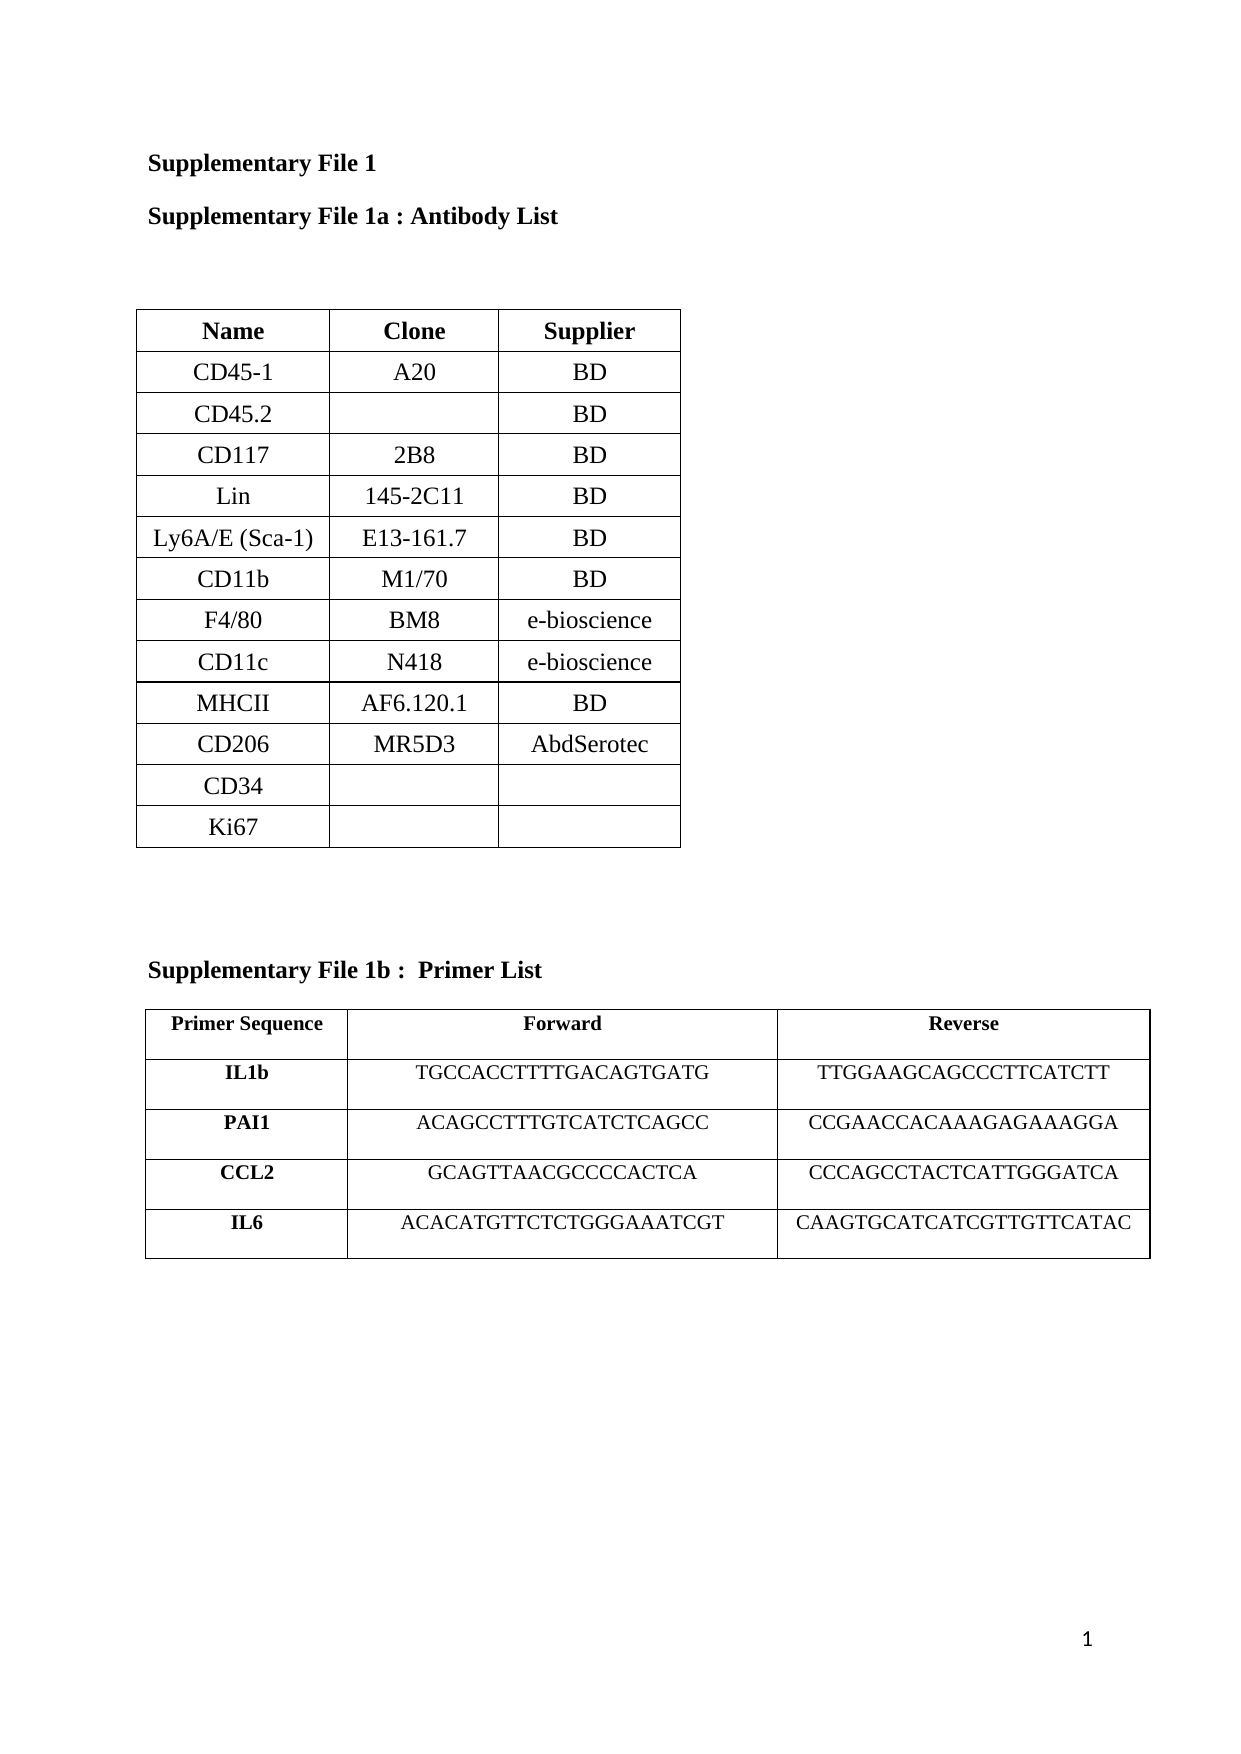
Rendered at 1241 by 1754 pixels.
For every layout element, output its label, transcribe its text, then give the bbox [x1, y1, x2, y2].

table_header Primer Sequence [146, 1010, 347, 1059]
table_cell CCL2 [146, 1160, 347, 1208]
table_header Reverse [778, 1010, 1149, 1059]
text Supplementary File 1a : Antibody List [148, 201, 1093, 230]
table_cell BD [499, 517, 680, 557]
table_cell TTGGAAGCAGCCCTTCATCTT [778, 1060, 1149, 1109]
table_cell [330, 765, 498, 805]
table_cell [499, 806, 680, 847]
table_cell GCAGTTAACGCCCCACTCA [348, 1160, 777, 1208]
table_cell Lin [137, 476, 329, 516]
table_cell CCCAGCCTACTCATTGGGATCA [778, 1160, 1149, 1208]
table_cell AbdSerotec [499, 724, 680, 764]
table_cell BD [499, 558, 680, 599]
table_header Supplier [499, 310, 680, 351]
table_cell [330, 806, 498, 847]
table_cell BD [499, 352, 680, 392]
table_cell IL6 [146, 1210, 347, 1258]
table_cell ACACATGTTCTCTGGGAAATCGT [348, 1210, 777, 1258]
table_cell BD [499, 434, 680, 474]
table_header Clone [330, 310, 498, 351]
table_cell N418 [330, 641, 498, 681]
text Supplementary File 1 [148, 148, 1093, 176]
table_cell Ki67 [137, 806, 329, 847]
table_cell CAAGTGCATCATCGTTGTTCATAC [778, 1210, 1149, 1258]
table_cell e-bioscience [499, 600, 680, 640]
table_cell BD [499, 683, 680, 723]
table_cell E13-161.7 [330, 517, 498, 557]
table_header Name [137, 310, 329, 351]
table_cell A20 [330, 352, 498, 392]
table_cell [330, 393, 498, 433]
table_cell IL1b [146, 1060, 347, 1109]
table_cell MR5D3 [330, 724, 498, 764]
table_cell AF6.120.1 [330, 683, 498, 723]
table_cell CD206 [137, 724, 329, 764]
table_cell MHCII [137, 683, 329, 723]
table_cell CD117 [137, 434, 329, 474]
table_cell CD11b [137, 558, 329, 599]
table_header Forward [348, 1010, 777, 1059]
text Supplementary File 1b : Primer List [148, 956, 1093, 984]
table_cell ACAGCCTTTGTCATCTCAGCC [348, 1110, 777, 1159]
table_cell CD45-1 [137, 352, 329, 392]
table_cell CD45.2 [137, 393, 329, 433]
table_cell 145-2C11 [330, 476, 498, 516]
table_cell Ly6A/E (Sca-1) [137, 517, 329, 557]
table_cell 2B8 [330, 434, 498, 474]
table_cell F4/80 [137, 600, 329, 640]
table_cell [499, 765, 680, 805]
table_cell PAI1 [146, 1110, 347, 1159]
table_cell e-bioscience [499, 641, 680, 681]
table_cell CD11c [137, 641, 329, 681]
table_cell M1/70 [330, 558, 498, 599]
table_cell CCGAACCACAAAGAGAAAGGA [778, 1110, 1149, 1159]
table_cell BM8 [330, 600, 498, 640]
table_cell BD [499, 393, 680, 433]
table_cell BD [499, 476, 680, 516]
table_cell TGCCACCTTTTGACAGTGATG [348, 1060, 777, 1109]
table_cell CD34 [137, 765, 329, 805]
